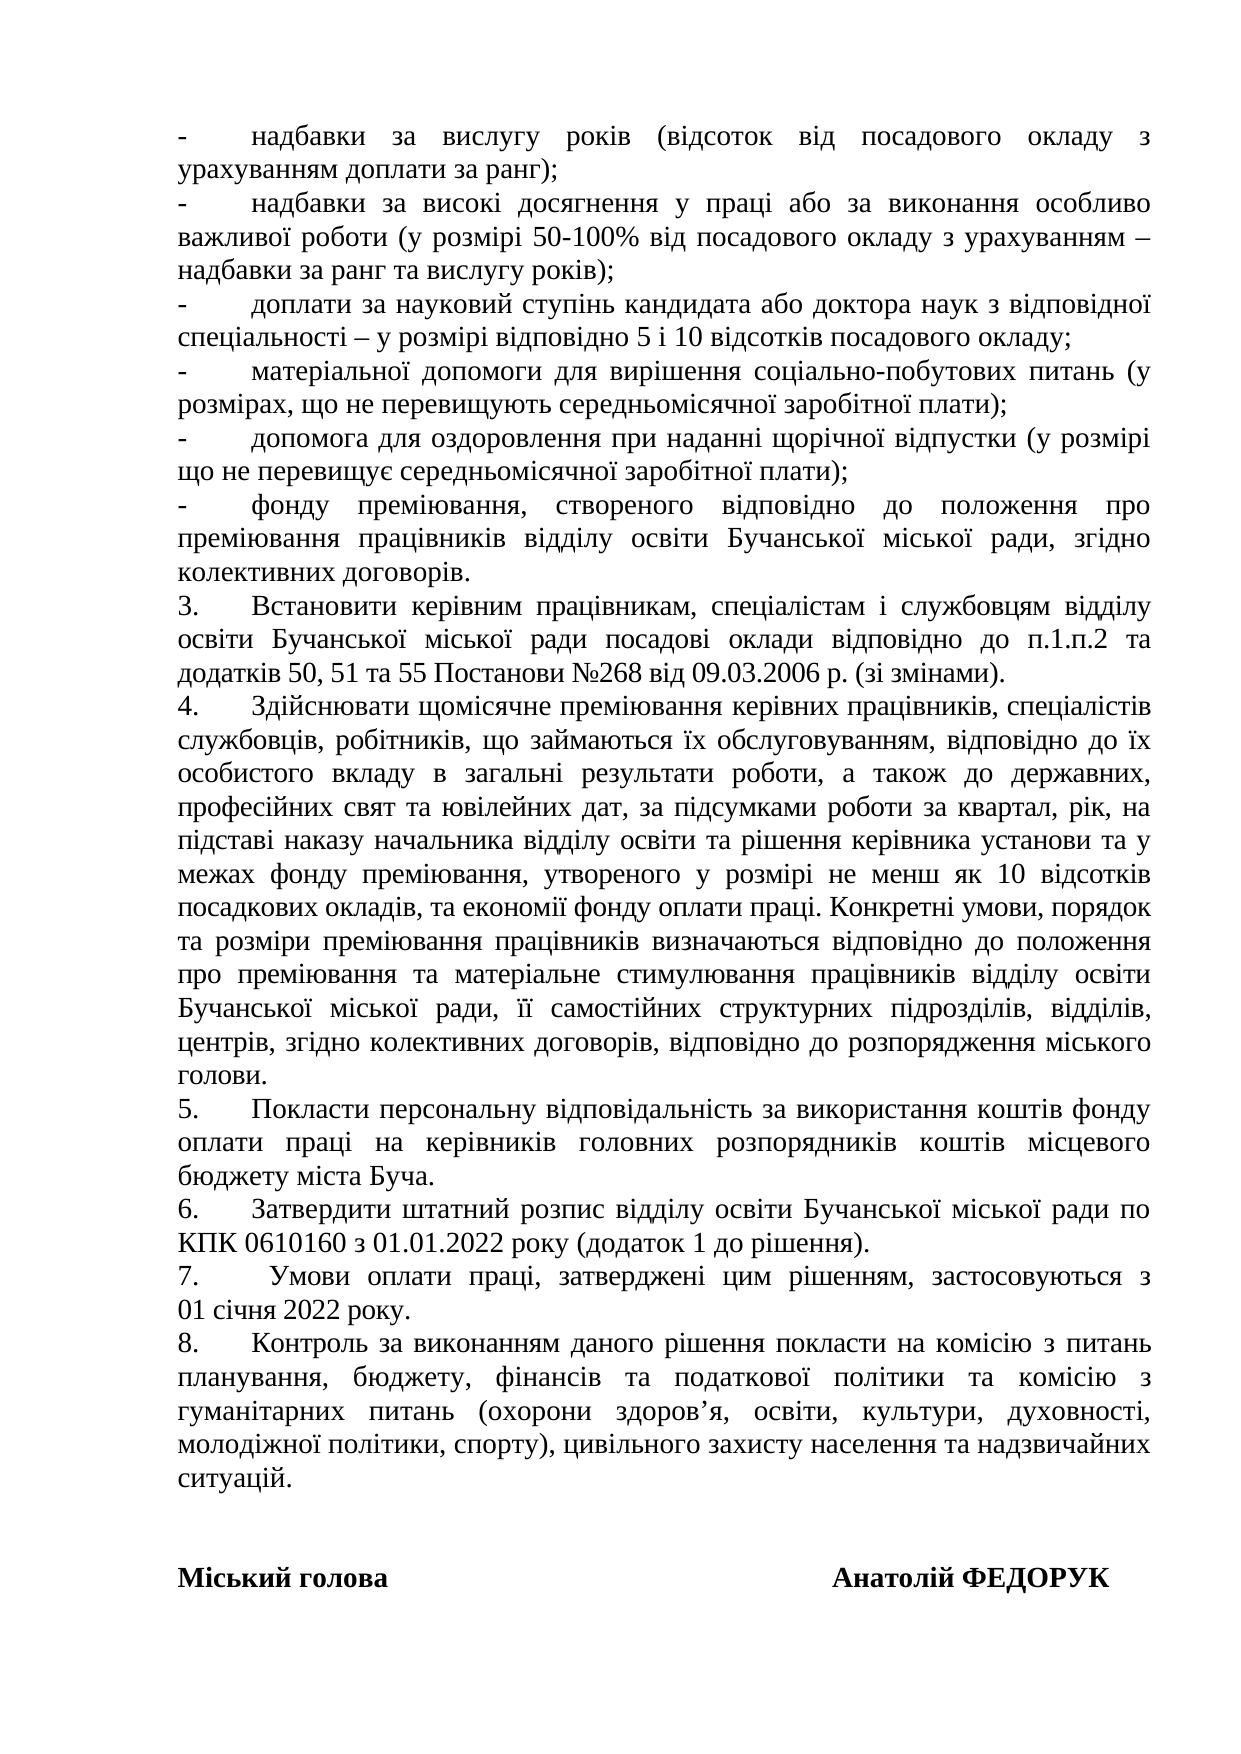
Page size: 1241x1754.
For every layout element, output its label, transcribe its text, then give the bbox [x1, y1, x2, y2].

list Затвердити штатний розпис відділу освіти Бучанської міської ради по КПК 0610160 з 01.01.2022 року (додаток 1 до рішення). [177, 1191, 1152, 1258]
list матеріальної допомоги для вирішення соціально-побутових питань (у розмірах, що не перевищують середньомісячної заробітної плати); [177, 353, 1152, 420]
list Здійснювати щомісячне преміювання керівних працівників, спеціалістів службовців, робітників, що займаються їх обслуговуванням, відповідно до їх особистого вкладу в загальні результати роботи, а також до державних, професійних свят та ювілейних дат, за підсумками роботи за квартал, рік, на підставі наказу начальника відділу освіти та рішення керівника установи та у межах фонду преміювання, утвореного у розмірі не менш як 10 відсотків посадкових окладів, та економії фонду оплати праці. Конкретні умови, порядок та розміри преміювання працівників визначаються відповідно до положення про преміювання та матеріальне стимулювання працівників відділу освіти Бучанської міської ради, її самостійних структурних підрозділів, відділів, центрів, згідно колективних договорів, відповідно до розпорядження міського голови. [177, 688, 1152, 1091]
list Умови оплати праці, затверджені цим рішенням, застосовуються з 01 січня 2022 року. [177, 1258, 1152, 1326]
list Встановити керівним працівникам, спеціалістам і службовцям відділу освіти Бучанської міської ради посадові оклади відповідно до п.1.п.2 та додатків 50, 51 та 55 Постанови №268 від 09.03.2006 р. (зі змінами). [177, 588, 1152, 688]
list Покласти персональну відповідальність за використання коштів фонду оплати праці на керівників головних розпорядників коштів місцевого бюджету міста Буча. [177, 1091, 1152, 1191]
list допомога для оздоровлення при наданні щорічної відпустки (у розмірі що не перевищує середньомісячної заробітної плати); [177, 420, 1152, 487]
list доплати за науковий ступінь кандидата або доктора наук з відповідної спеціальності – у розмірі відповідно 5 і 10 відсотків посадового окладу; [177, 286, 1152, 353]
list надбавки за вислугу років (відсоток від посадового окладу з урахуванням доплати за ранг); [177, 118, 1152, 185]
list фонду преміювання, створеного відповідно до положення про преміювання працівників відділу освіти Бучанської міської ради, згідно колективних договорів. [177, 487, 1152, 588]
text Міський голова Анатолій ФЕДОРУК [177, 1560, 1152, 1594]
list Контроль за виконанням даного рішення покласти на комісію з питань планування, бюджету, фінансів та податкової політики та комісію з гуманітарних питань (охорони здоров’я, освіти, культури, духовності, молодіжної політики, спорту), цивільного захисту населення та надзвичайних ситуацій. [177, 1326, 1152, 1493]
list надбавки за високі досягнення у праці або за виконання особливо важливої роботи (у розмірі 50-100% від посадового окладу з урахуванням – надбавки за ранг та вислугу років); [177, 185, 1152, 286]
